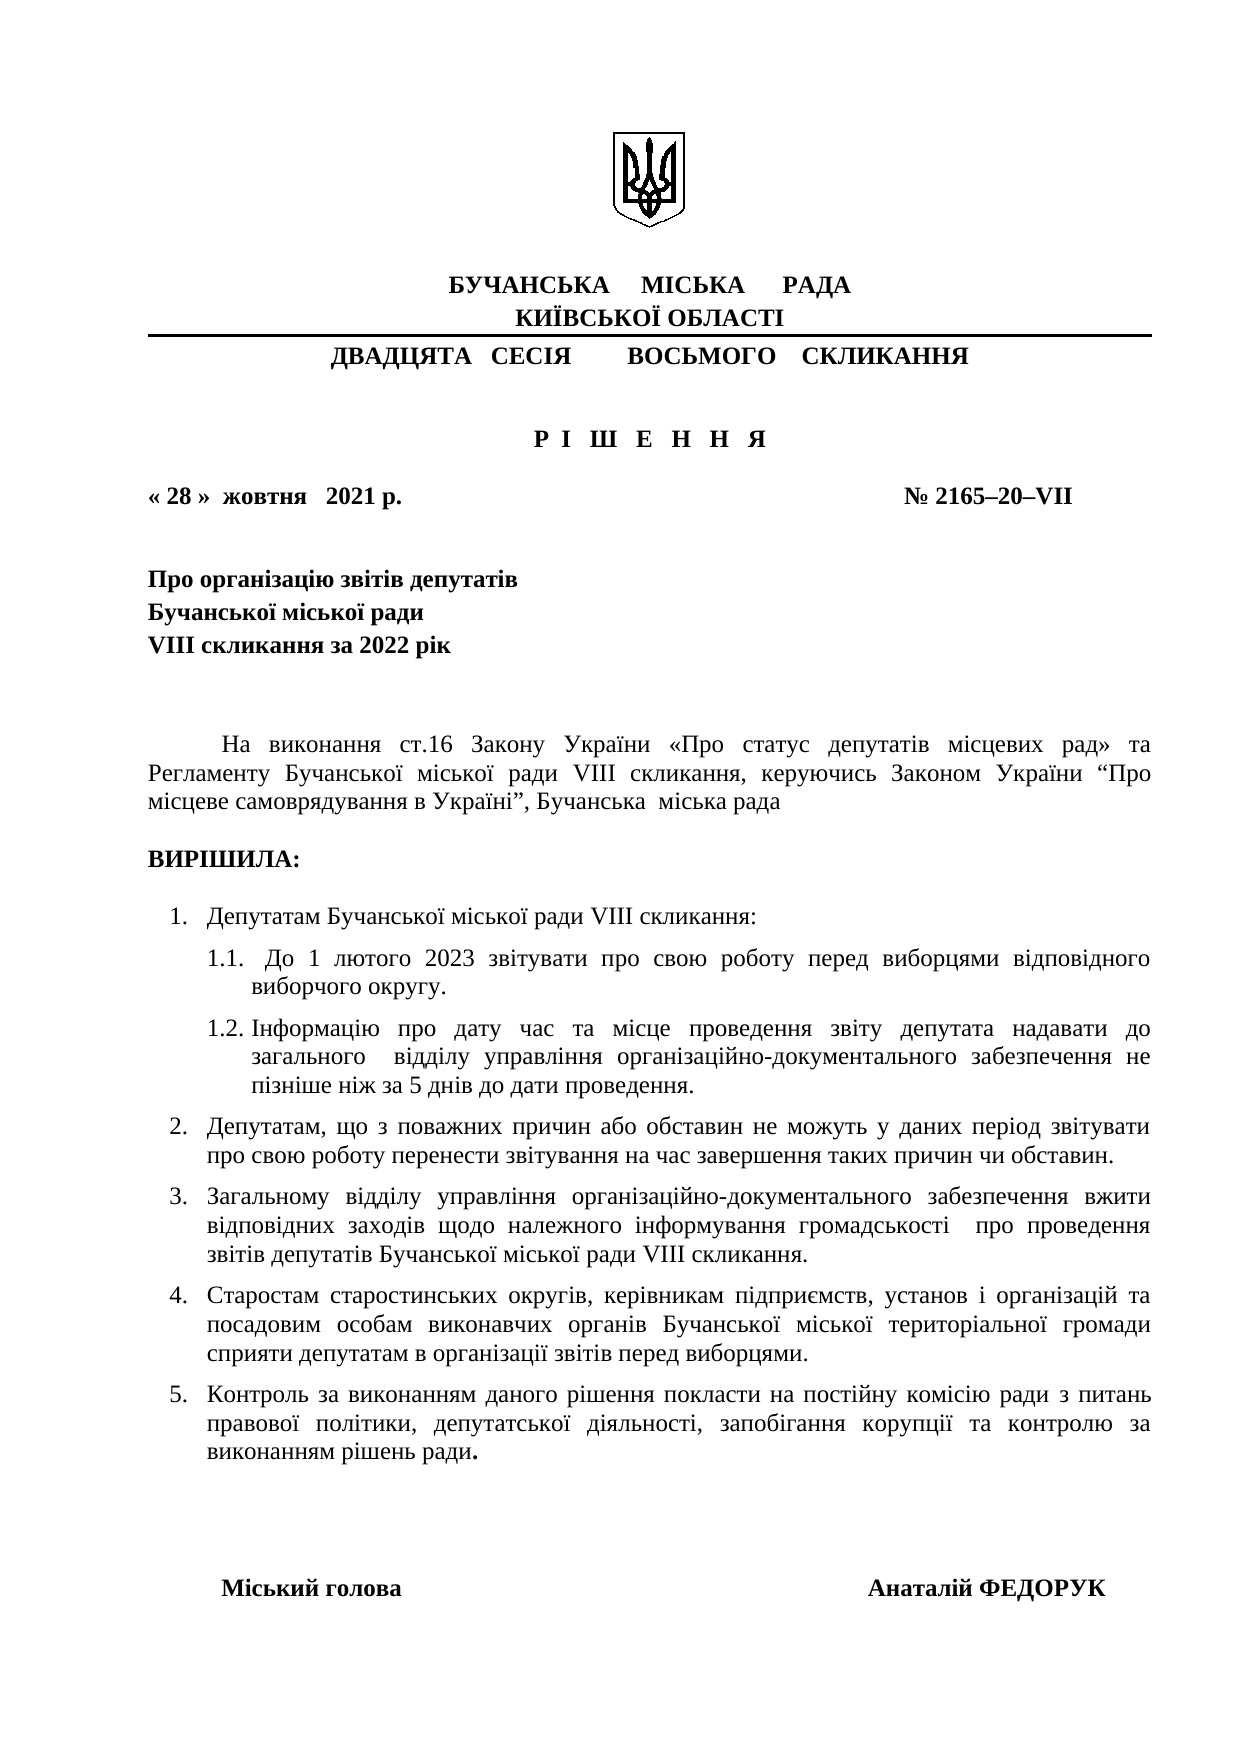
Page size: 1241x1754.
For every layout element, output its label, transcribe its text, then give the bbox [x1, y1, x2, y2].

subtitle « 28 » жовтня 2021 р. № 2165–20–VІІ [148, 481, 1152, 510]
list Депутатам, що з поважних причин або обставин не можуть у даних період звітувати про свою роботу перенести звітування на час завершення таких причин чи обставин. [169, 1111, 1152, 1169]
text Бучанської міської ради [148, 597, 1152, 626]
text БУЧАНСЬКА МІСЬКА РАДА [148, 270, 1152, 299]
text Міський голова Анаталій ФЕДОРУК [221, 1573, 1152, 1602]
subtitle КИЇВСЬКОЇ ОБЛАСТІ [148, 303, 1152, 334]
text ДВАДЦЯТА СЕСІЯ ВОСЬМОГО СКЛИКАННЯ [148, 341, 1152, 370]
subtitle Р І Ш Е Н Н Я [148, 424, 1152, 452]
text На виконання ст.16 Закону України «Про статус депутатів місцевих рад» та Регламенту Бучанської міської ради VIIІ скликання, керуючись Законом України “Про місцеве самоврядування в Україні”, Бучанська міська рада [148, 729, 1152, 815]
list Загальному відділу управління організаційно-документального забезпечення вжити відповідних заходів щодо належного інформування громадськості про проведення звітів депутатів Бучанської міської ради VІІІ скликання. [169, 1181, 1152, 1268]
text VIIІ скликання за 2022 рік [148, 630, 1152, 659]
list Контроль за виконанням даного рішення покласти на постійну комісію ради з питань правової політики, депутатської діяльності, запобігання корупції та контролю за виконанням рішень ради. [169, 1379, 1152, 1465]
text Про організацію звітів депутатів [148, 564, 1152, 593]
list Інформацію про дату час та місце проведення звіту депутата надавати до загального відділу управління організаційно-документального забезпечення не пізніше ніж за 5 днів до дати проведення. [207, 1013, 1152, 1099]
list Депутатам Бучанської міської ради VІІІ скликання: [169, 901, 1152, 930]
text ВИРІШИЛА: [148, 844, 1152, 873]
list Старостам старостинських округів, керівникам підприємств, установ і організацій та посадовим особам виконавчих органів Бучанської міської територіальної громади сприяти депутатам в організації звітів перед виборцями. [169, 1280, 1152, 1366]
list До 1 лютого 2023 звітувати про свою роботу перед виборцями відповідного виборчого округу. [207, 943, 1152, 1000]
